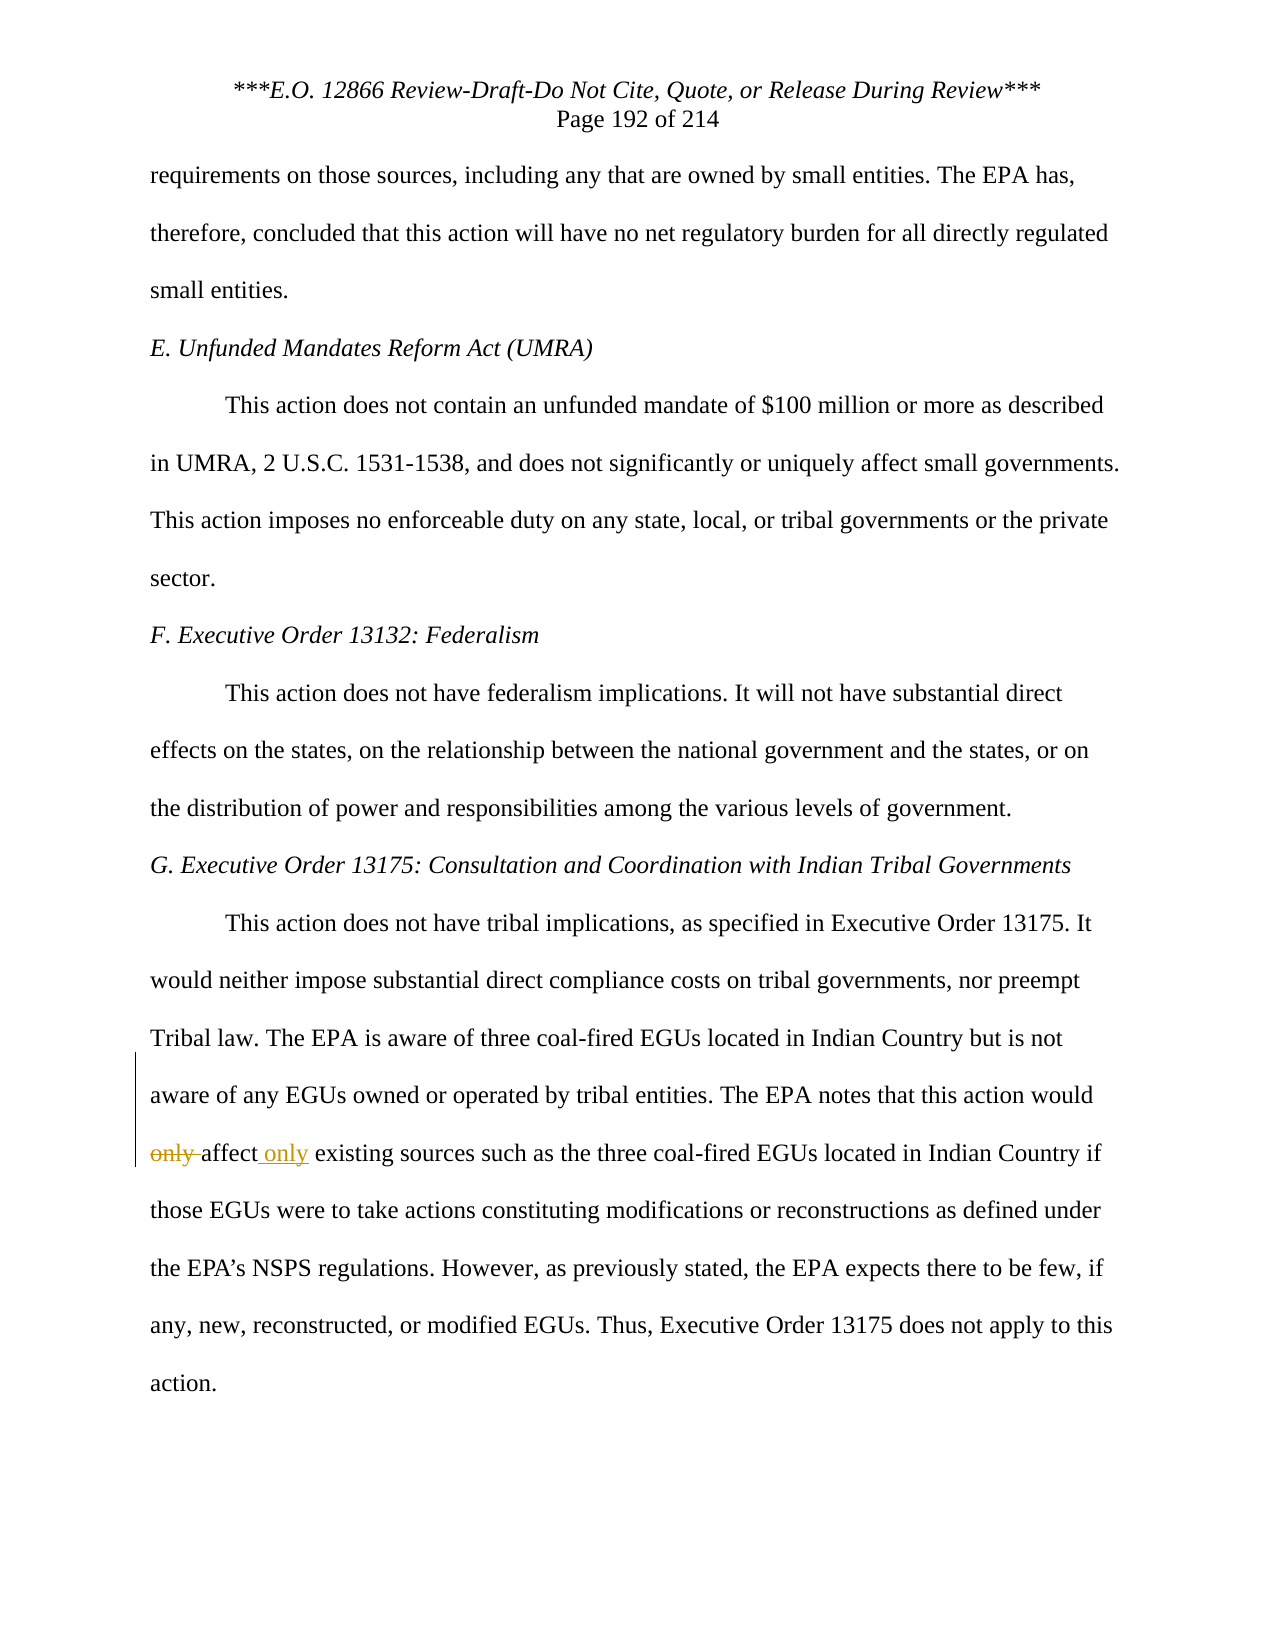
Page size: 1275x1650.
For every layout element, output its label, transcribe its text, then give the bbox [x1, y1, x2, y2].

subtitle F. Executive Order 13132: Federalism [150, 621, 1125, 649]
text This action does not contain an unfunded mandate of $100 million or more as described in UMRA, 2 U.S.C. 1531-1538, and does not significantly or uniquely affect small governments. This action imposes no enforceable duty on any state, local, or tribal governments or the private sector. [150, 391, 1125, 592]
subtitle E. Unfunded Mandates Reform Act (UMRA) [150, 333, 1125, 362]
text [150, 161, 1125, 304]
list This action does not have tribal implications, as specified in Executive Order 13175. It would neither impose substantial direct compliance costs on tribal governments, nor preempt Tribal law. The EPA is aware of three coal-fired EGUs located in Indian Country but is not aware of any EGUs owned or operated by tribal entities. The EPA notes that this action would affect existing sources such as the three coal-fired EGUs located in Indian Country if those EGUs were to take actions constituting modifications or reconstructions as defined under the EPA’s NSPS regulations. However, as previously stated, the EPA expects there to be few, if any, new, reconstructed, or modified EGUs. Thus, Executive Order 13175 does not apply to this action. [150, 908, 1125, 1397]
subtitle G. Executive Order 13175: Consultation and Coordination with Indian Tribal Governments [150, 851, 1125, 879]
text This action does not have federalism implications. It will not have substantial direct effects on the states, on the relationship between the national government and the states, or on the distribution of power and responsibilities among the various levels of government. [150, 678, 1125, 822]
